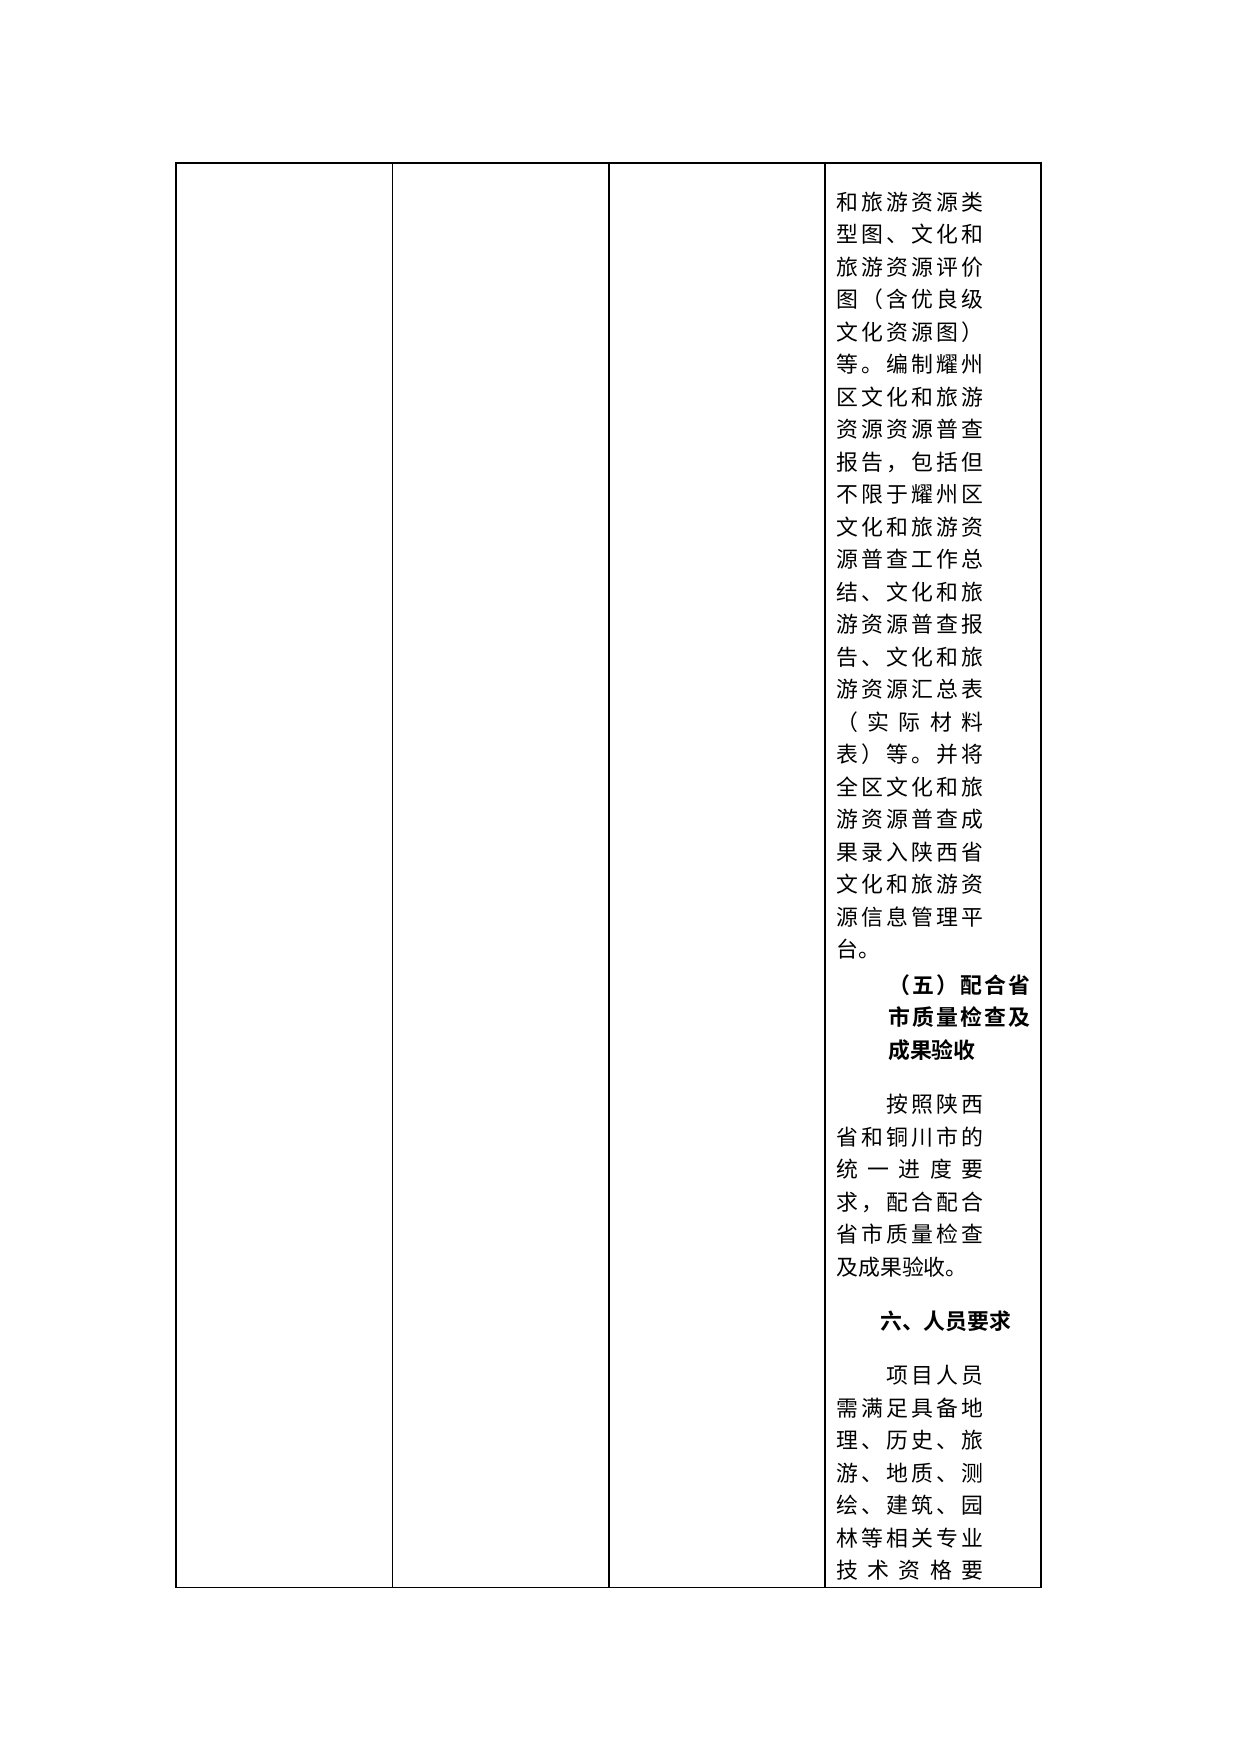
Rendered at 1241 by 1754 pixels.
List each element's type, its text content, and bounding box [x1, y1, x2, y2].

table_cell ★ [177, 164, 392, 1587]
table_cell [826, 164, 1040, 1587]
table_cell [610, 164, 824, 1587]
table_cell 1 [393, 164, 608, 1587]
